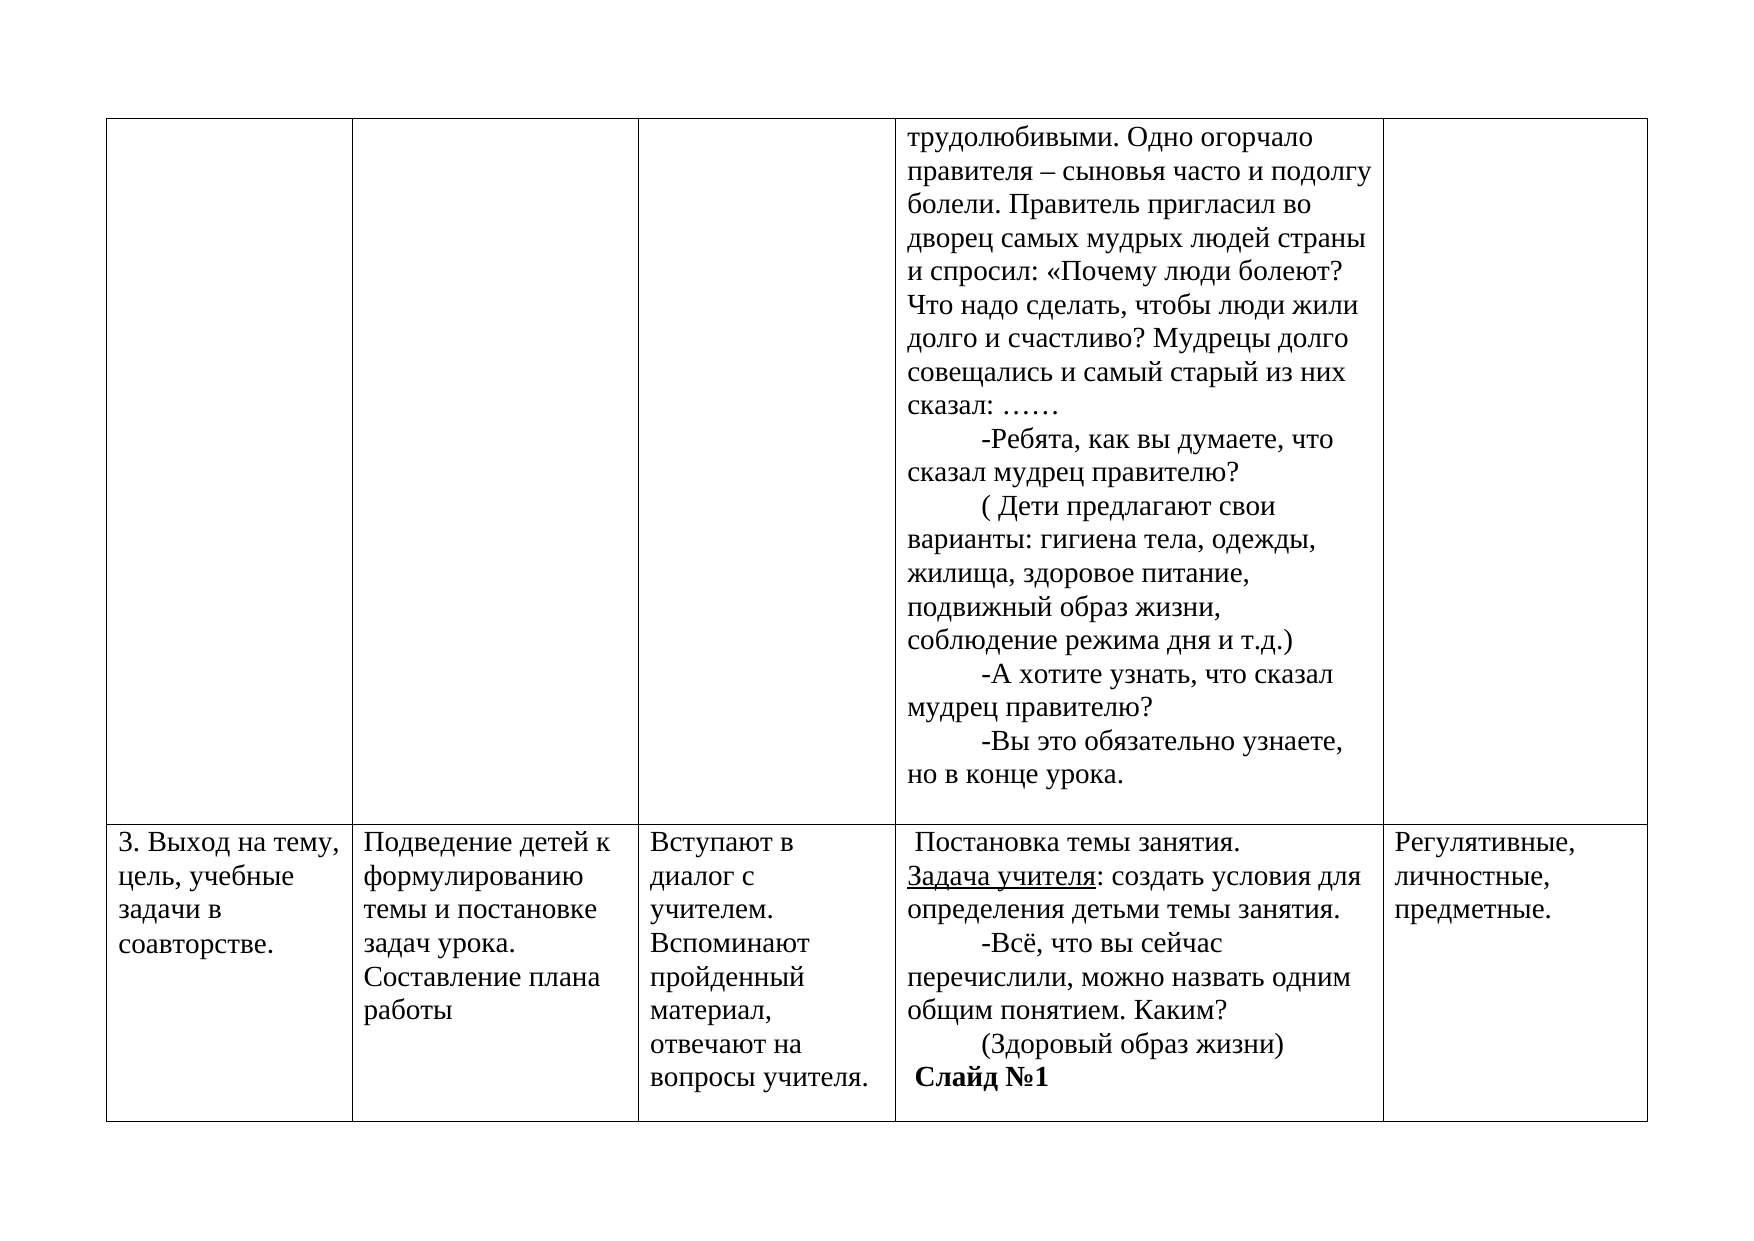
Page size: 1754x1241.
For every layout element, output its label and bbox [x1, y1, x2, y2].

table_cell [639, 119, 895, 823]
table_cell [896, 825, 1383, 1121]
table_cell [353, 119, 638, 823]
table_cell [1384, 825, 1647, 1121]
table_cell [639, 825, 895, 1121]
table_cell [107, 119, 352, 823]
table_cell [896, 119, 1383, 823]
table_cell [107, 825, 352, 1121]
table_cell [353, 825, 638, 1121]
table_cell [1384, 119, 1647, 823]
